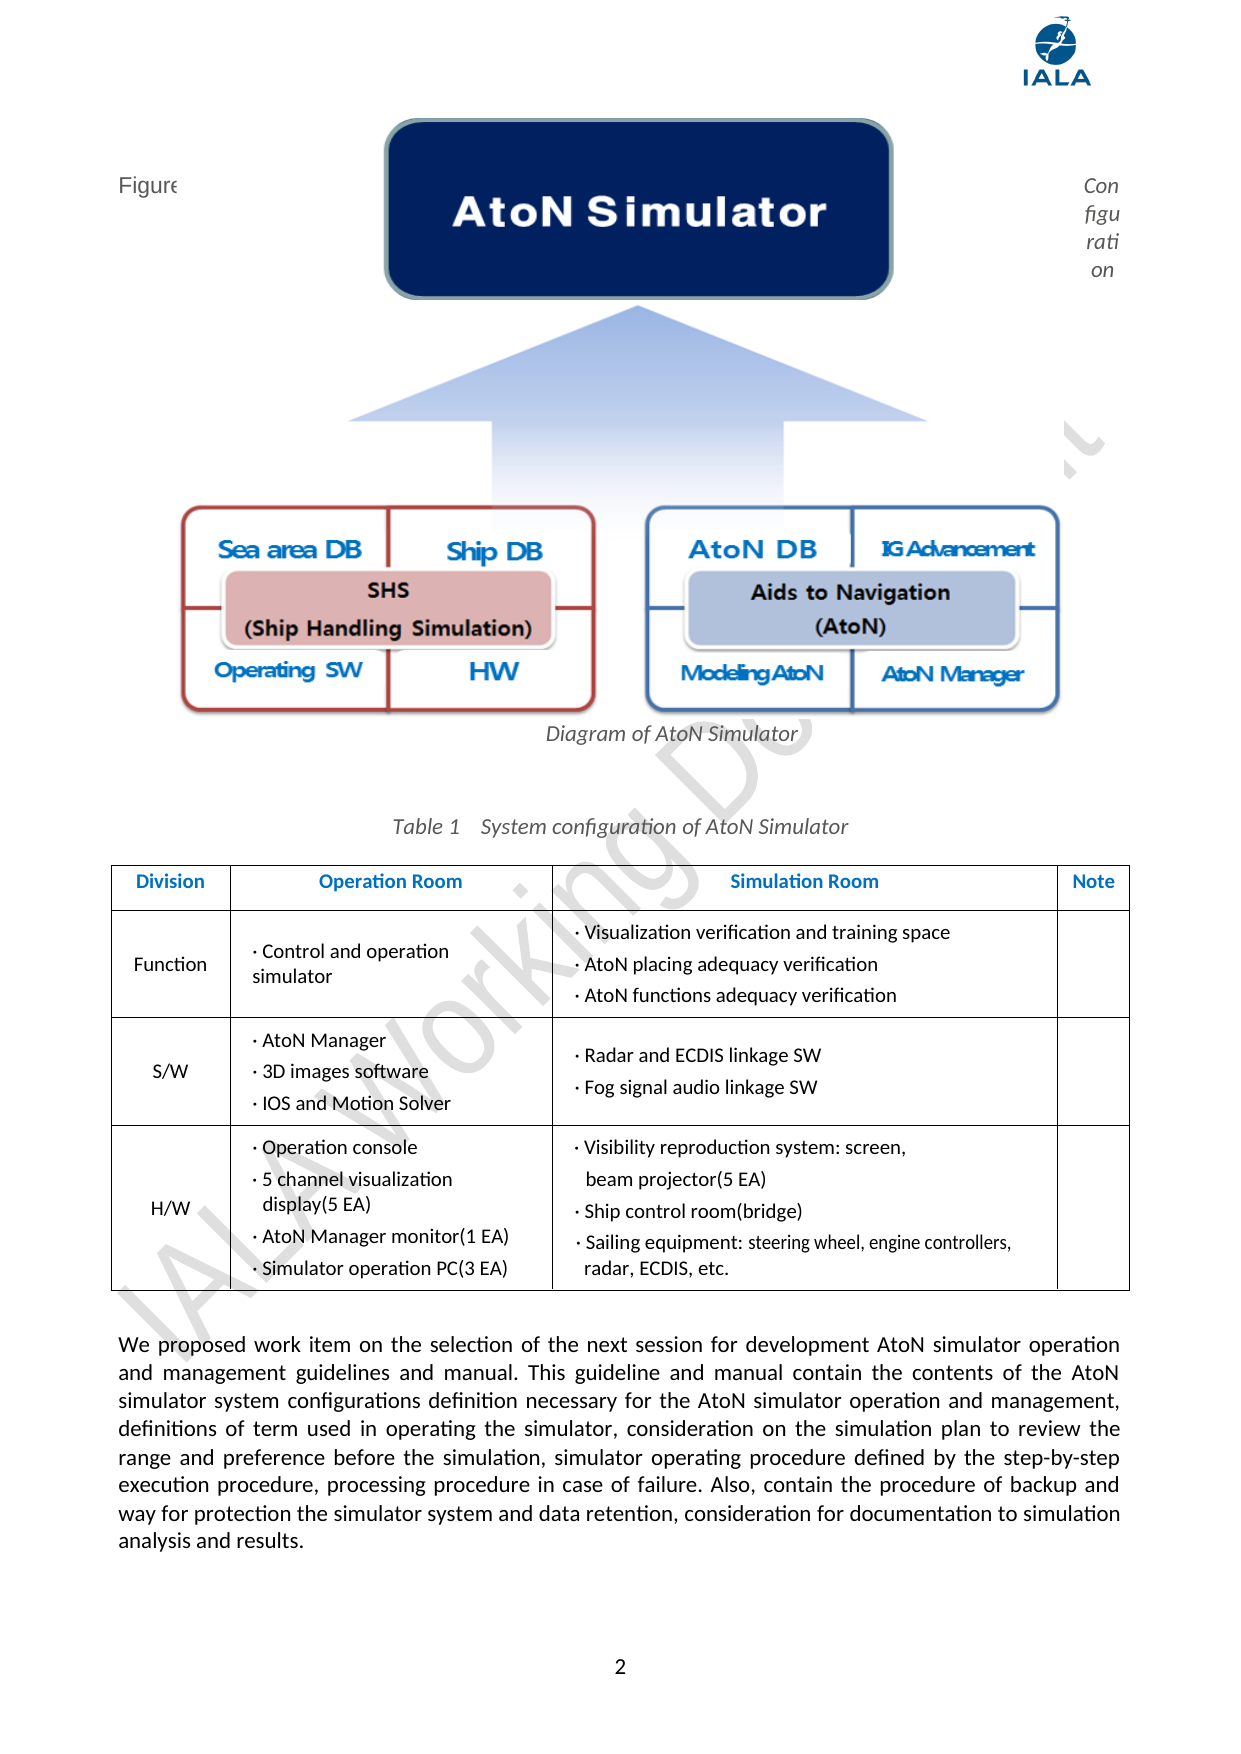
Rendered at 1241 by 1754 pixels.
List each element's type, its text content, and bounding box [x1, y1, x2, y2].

table_cell [1058, 1018, 1129, 1125]
table_cell · AtoN Manager · 3D images software · IOS and Motion Solver [231, 1018, 552, 1125]
table_header Division [112, 866, 230, 909]
table_cell [1058, 911, 1129, 1017]
table_cell · Visualization verification and training space · AtoN placing adequacy verification · AtoN functions adequacy verification [553, 911, 1057, 1017]
table_cell · Operation console · 5 channel visualization display(5 EA) · AtoN Manager monitor(1 EA) · Simulator operation PC(3 EA) [231, 1126, 552, 1289]
picture [1008, 8, 1103, 101]
text We proposed work item on the selection of the next session for development AtoN simulator operation and management guidelines and manual. This guideline and manual contain the contents of the AtoN simulator system configurations definition necessary for the AtoN simulator operation and management, definitions of term used in operating the simulator, consideration on the simulation plan to review the range and preference before the simulation, simulator operating procedure defined by the step-by-step execution procedure, processing procedure in case of failure. Also, contain the procedure of backup and way for protection the simulator system and data retention, consideration for documentation to simulation analysis and results. [118, 1331, 1122, 1555]
text System configuration of AtoN Simulator [118, 812, 1122, 840]
table_cell · Radar and ECDIS linkage SW · Fog signal audio linkage SW [553, 1018, 1057, 1125]
table_cell · Control and operation simulator [231, 911, 552, 1017]
table_cell [1058, 1126, 1129, 1289]
table_header Operation Room [231, 866, 552, 909]
table_header Simulation Room [553, 866, 1057, 909]
table_cell S/W [112, 1018, 230, 1125]
table_header Note [1058, 866, 1129, 909]
table_cell · Visibility reproduction system: screen, beam projector(5 EA) · Ship control room(bridge) · Sailing equipment: steering wheel, engine controllers, radar, ECDIS, etc. [553, 1126, 1057, 1289]
table_cell Function [112, 911, 230, 1017]
picture [176, 118, 1064, 719]
table_cell H/W [112, 1126, 230, 1289]
